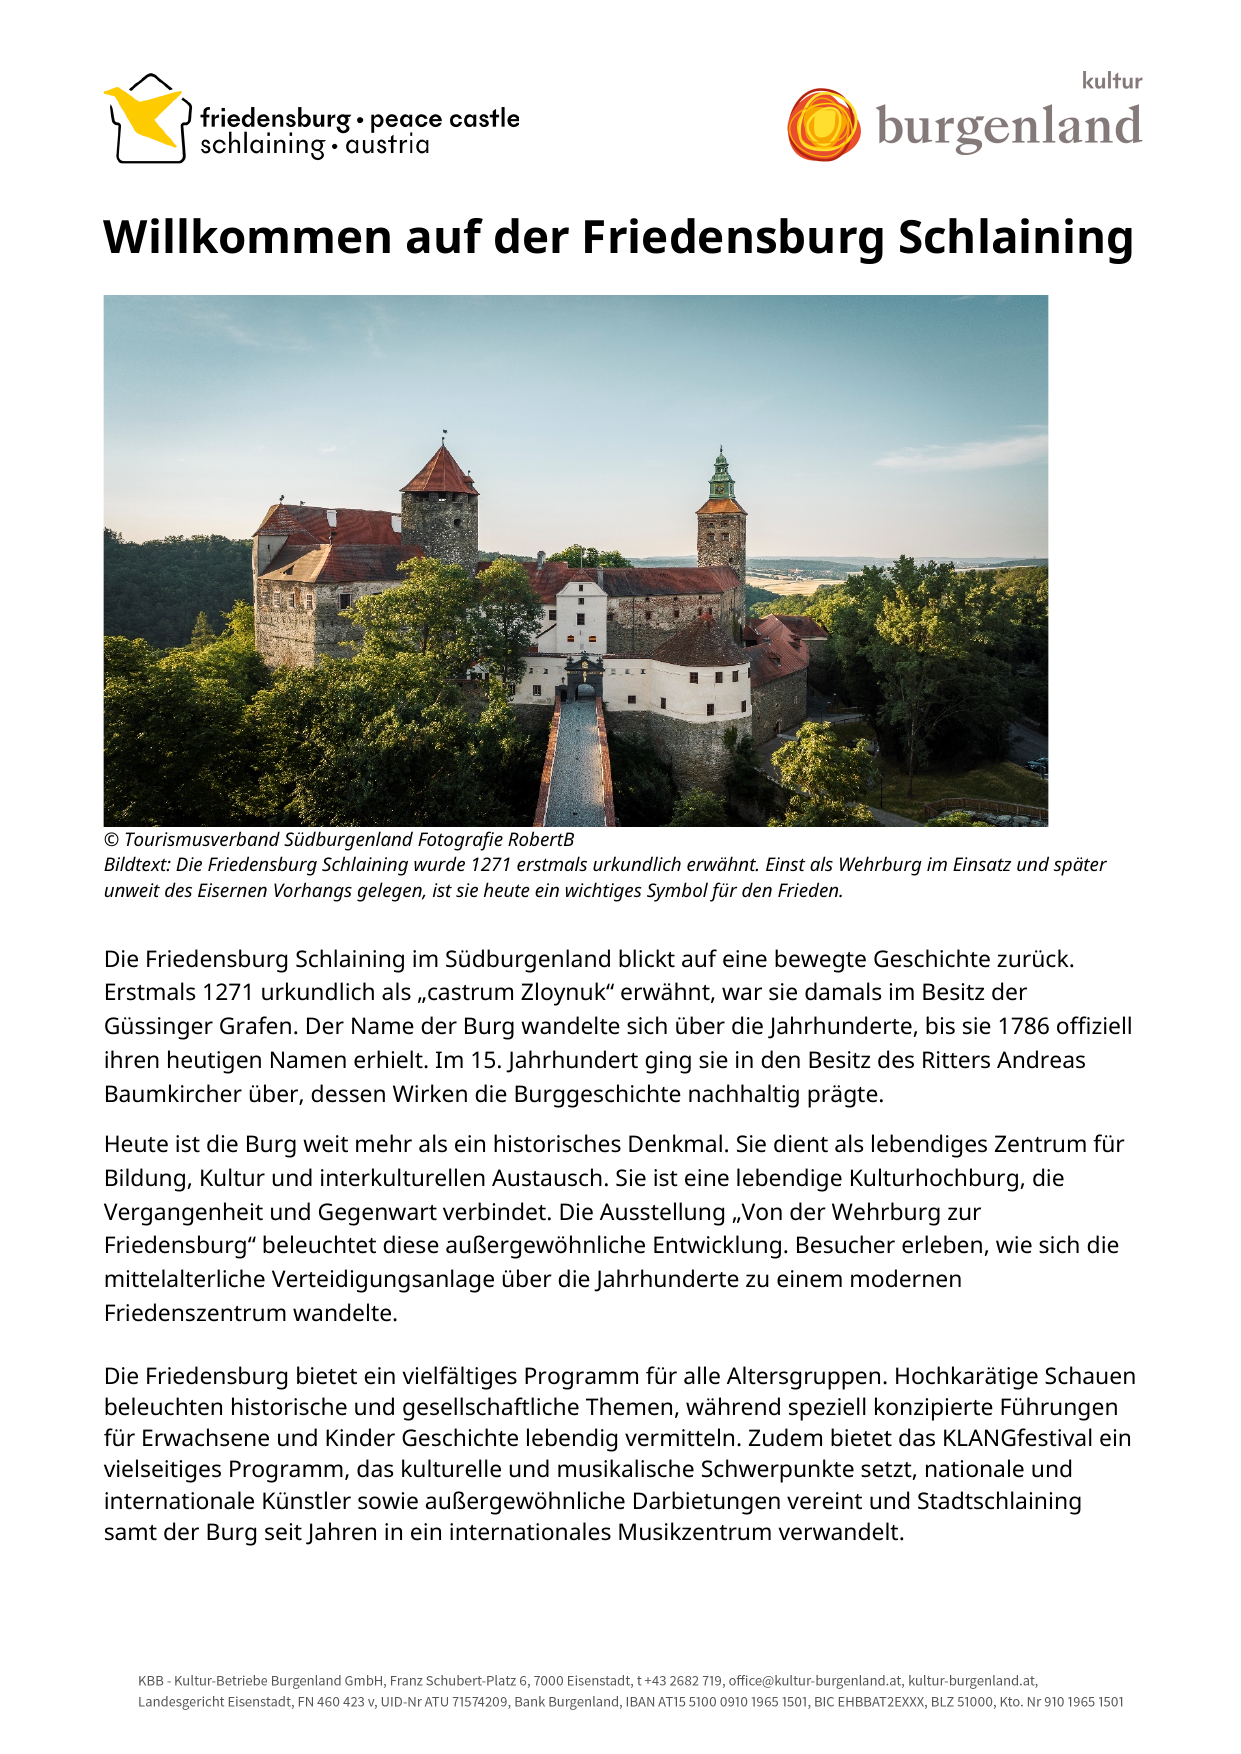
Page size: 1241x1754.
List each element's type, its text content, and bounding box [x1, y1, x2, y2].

picture [0, 0, 1230, 1747]
text Die Friedensburg Schlaining im Südburgenland blickt auf eine bewegte Geschichte zurück. Erstmals 1271 urkundlich als „castrum Zloynuk“ erwähnt, war sie damals im Besitz der Güssinger Grafen. Der Name der Burg wandelte sich über die Jahrhunderte, bis sie 1786 offiziell ihren heutigen Namen erhielt. Im 15. Jahrhundert ging sie in den Besitz des Ritters Andreas Baumkircher über, dessen Wirken die Burggeschichte nachhaltig prägte. [103, 942, 1137, 1109]
text Heute ist die Burg weit mehr als ein historisches Denkmal. Sie dient als lebendiges Zentrum für Bildung, Kultur und interkulturellen Austausch. Sie ist eine lebendige Kulturhochburg, die Vergangenheit und Gegenwart verbindet. Die Ausstellung „Von der Wehrburg zur Friedensburg“ beleuchtet diese außergewöhnliche Entwicklung. Besucher erleben, wie sich die mittelalterliche Verteidigungsanlage über die Jahrhunderte zu einem modernen Friedenszentrum wandelte. [103, 1128, 1137, 1328]
text Willkommen auf der Friedensburg Schlaining [103, 204, 1137, 266]
text Bildtext: Die Friedensburg Schlaining wurde 1271 erstmals urkundlich erwähnt. Einst als Wehrburg im Einsatz und später unweit des Eisernen Vorhangs gelegen, ist sie heute ein wichtiges Symbol für den Frieden. [103, 852, 1137, 903]
text © Tourismusverband Südburgenland Fotografie RobertB [103, 826, 1137, 852]
text Die Friedensburg bietet ein vielfältiges Programm für alle Altersgruppen. Hochkarätige Schauen beleuchten historische und gesellschaftliche Themen, während speziell konzipierte Führungen für Erwachsene und Kinder Geschichte lebendig vermitteln. Zudem bietet das KLANGfestival ein vielseitiges Programm, das kulturelle und musikalische Schwerpunkte setzt, nationale und internationale Künstler sowie außergewöhnliche Darbietungen vereint und Stadtschlaining samt der Burg seit Jahren in ein internationales Musikzentrum verwandelt. [103, 1359, 1137, 1547]
